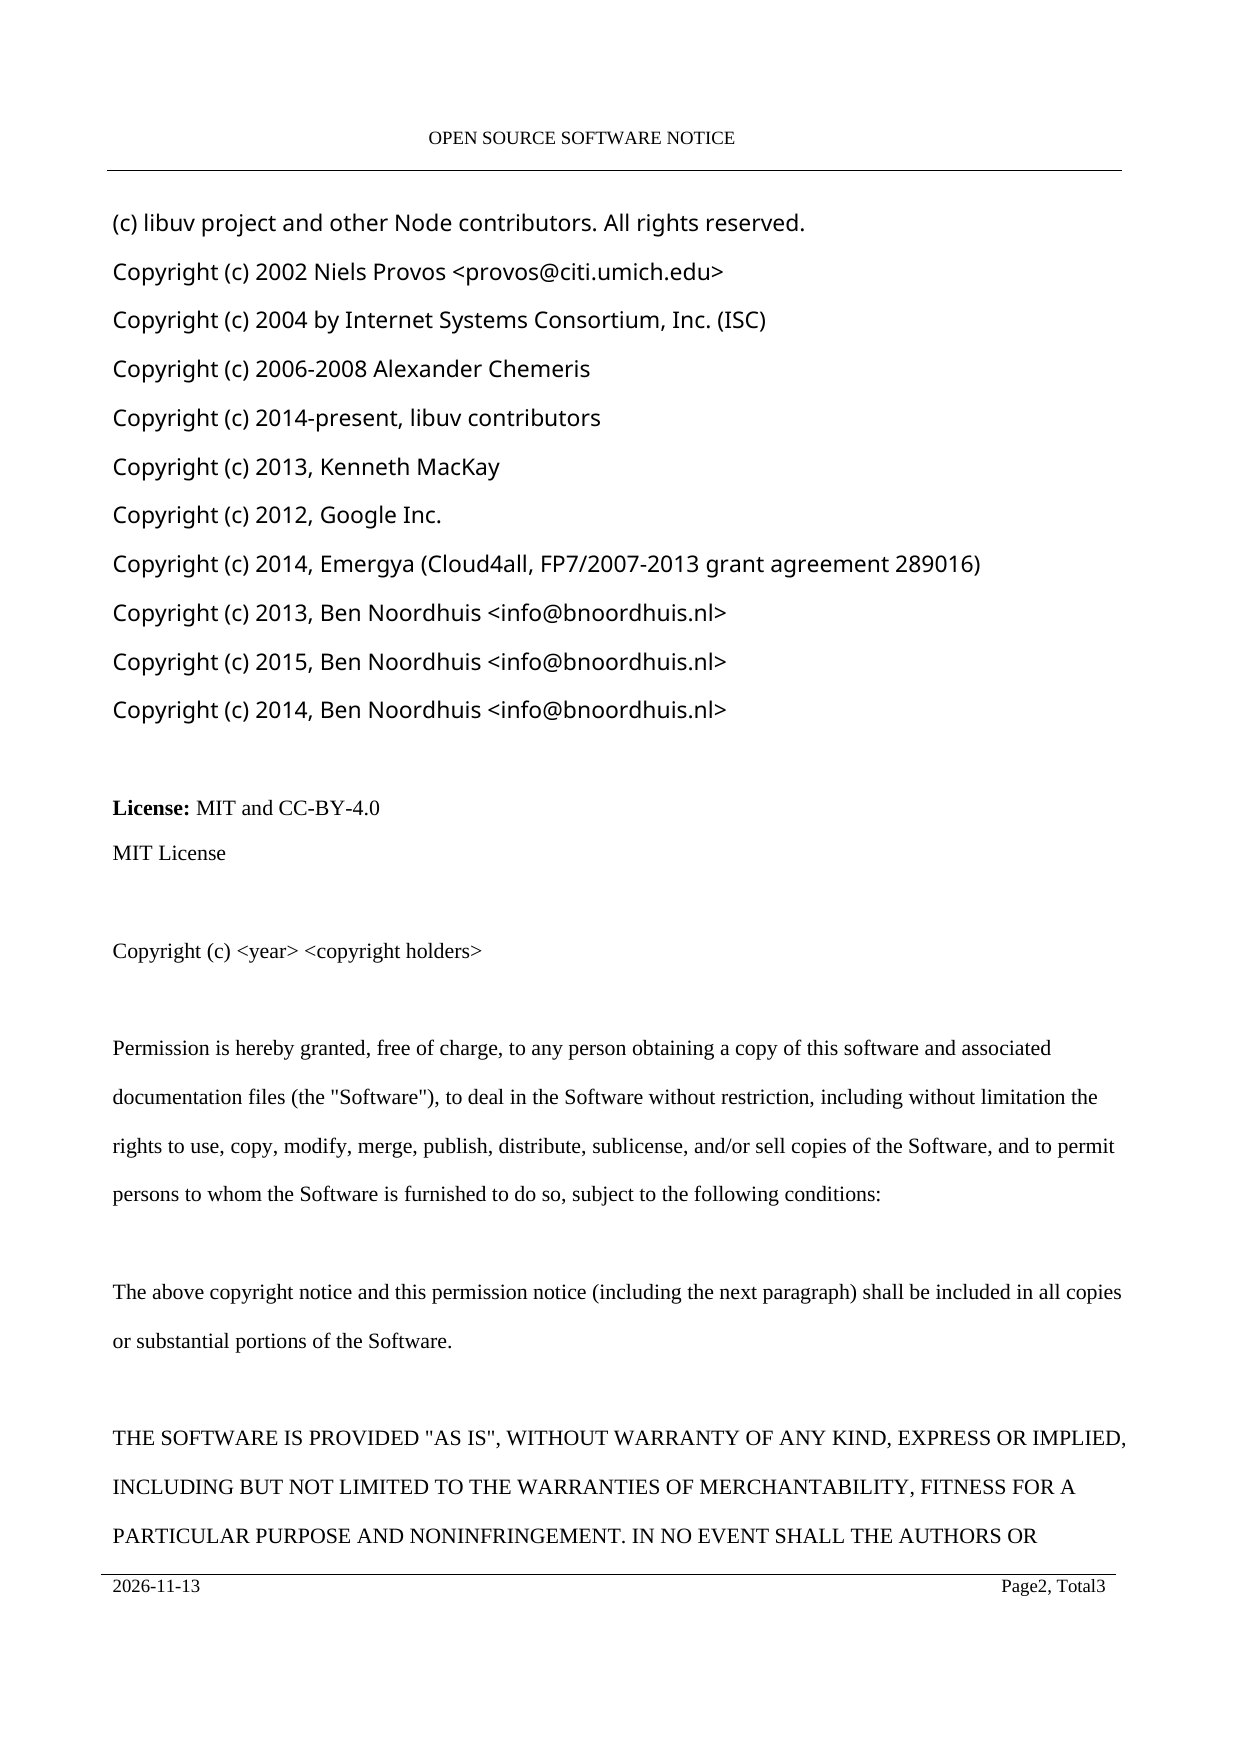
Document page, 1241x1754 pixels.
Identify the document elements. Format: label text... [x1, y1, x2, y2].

text License: MIT and CC-BY-4.0 [112, 791, 1128, 824]
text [112, 836, 1128, 1551]
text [112, 206, 1128, 775]
